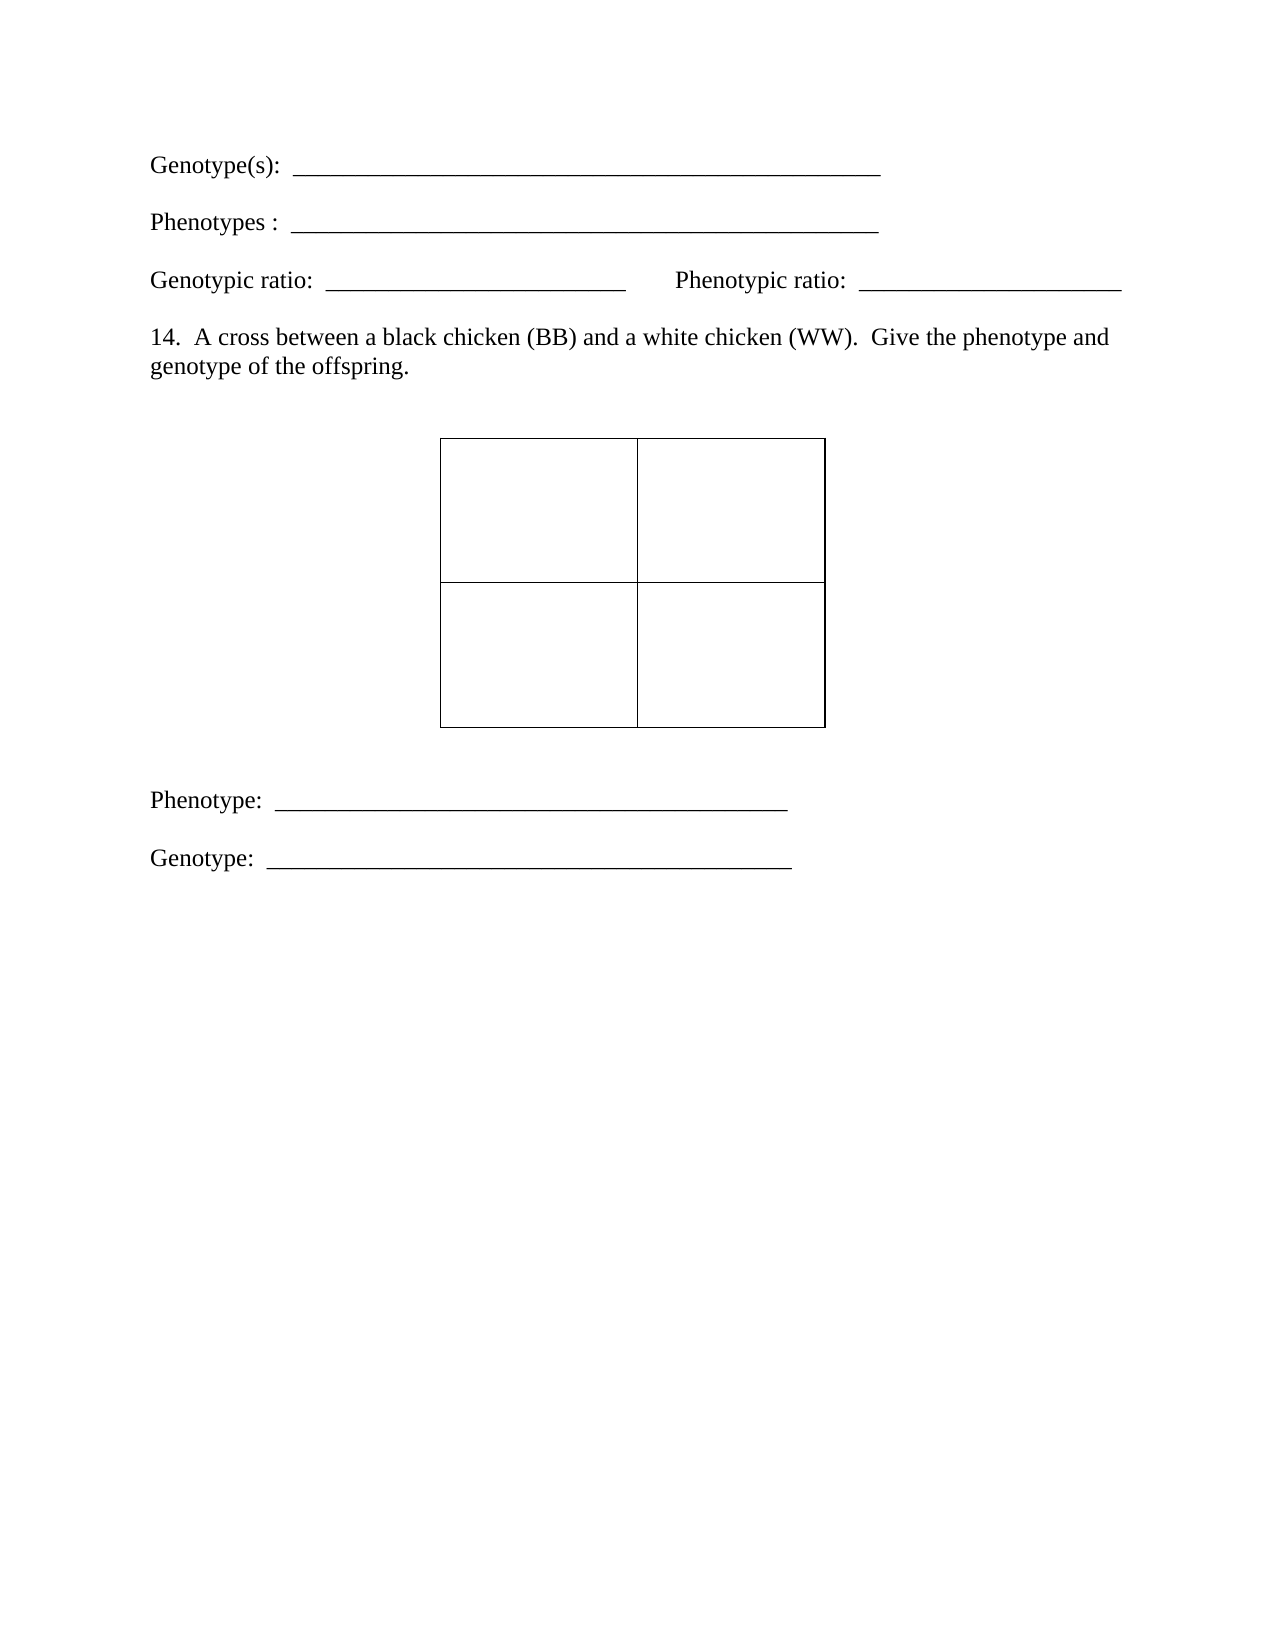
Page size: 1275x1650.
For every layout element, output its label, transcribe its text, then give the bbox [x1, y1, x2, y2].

table_header [638, 439, 824, 582]
table_cell [638, 583, 824, 727]
text Phenotypes : _______________________________________________ [150, 207, 1125, 236]
text Genotypic ratio: ________________________ Phenotypic ratio: _____________________ [150, 265, 1125, 294]
text Genotype: __________________________________________ [150, 843, 1125, 872]
text Genotype(s): _______________________________________________ [150, 150, 1125, 179]
table_cell [441, 583, 637, 727]
text Phenotype: _________________________________________ [150, 786, 1125, 814]
text 14. A cross between a black chicken (BB) and a white chicken (WW). Give the phenotype and genotype of the offspring. [150, 322, 1125, 380]
table_header [441, 439, 637, 582]
